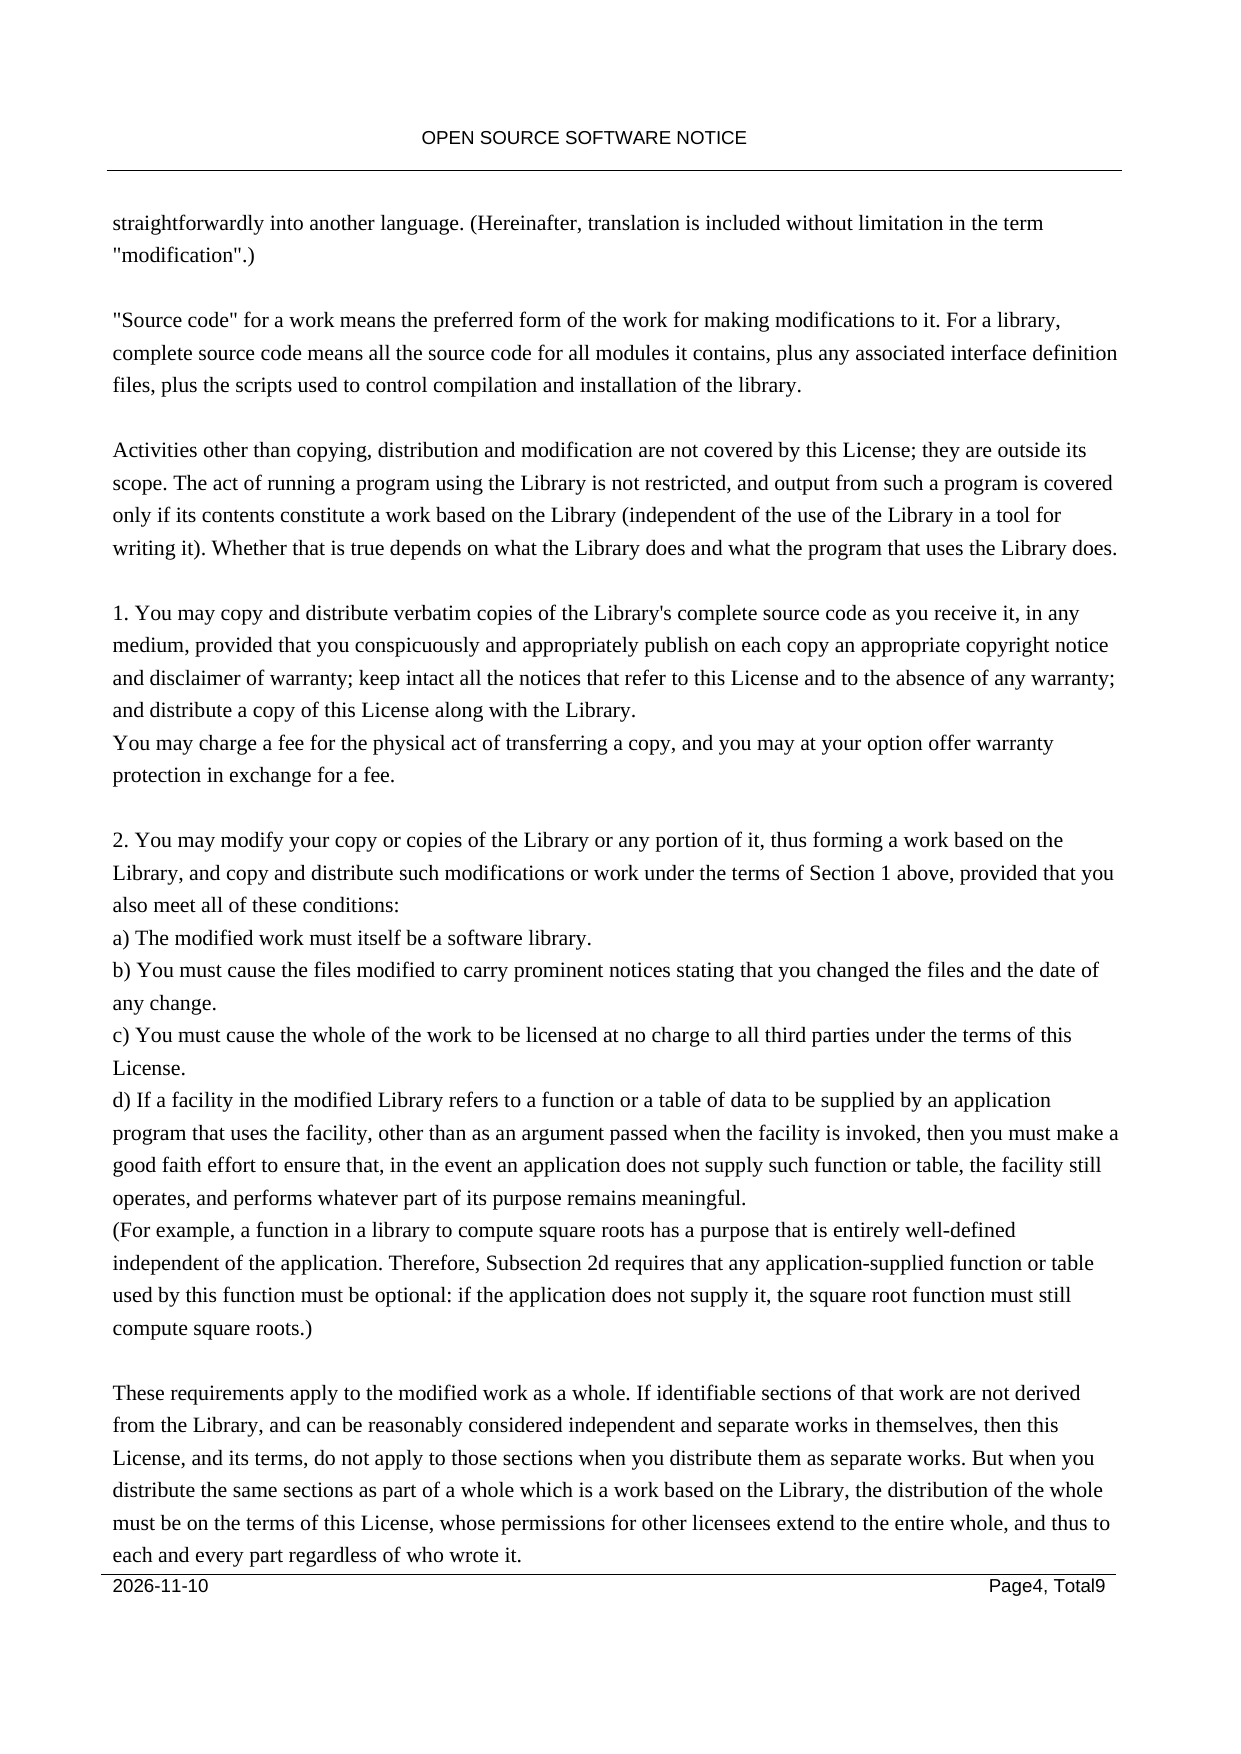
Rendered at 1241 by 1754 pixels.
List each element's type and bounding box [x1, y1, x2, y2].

text [112, 206, 1128, 1571]
